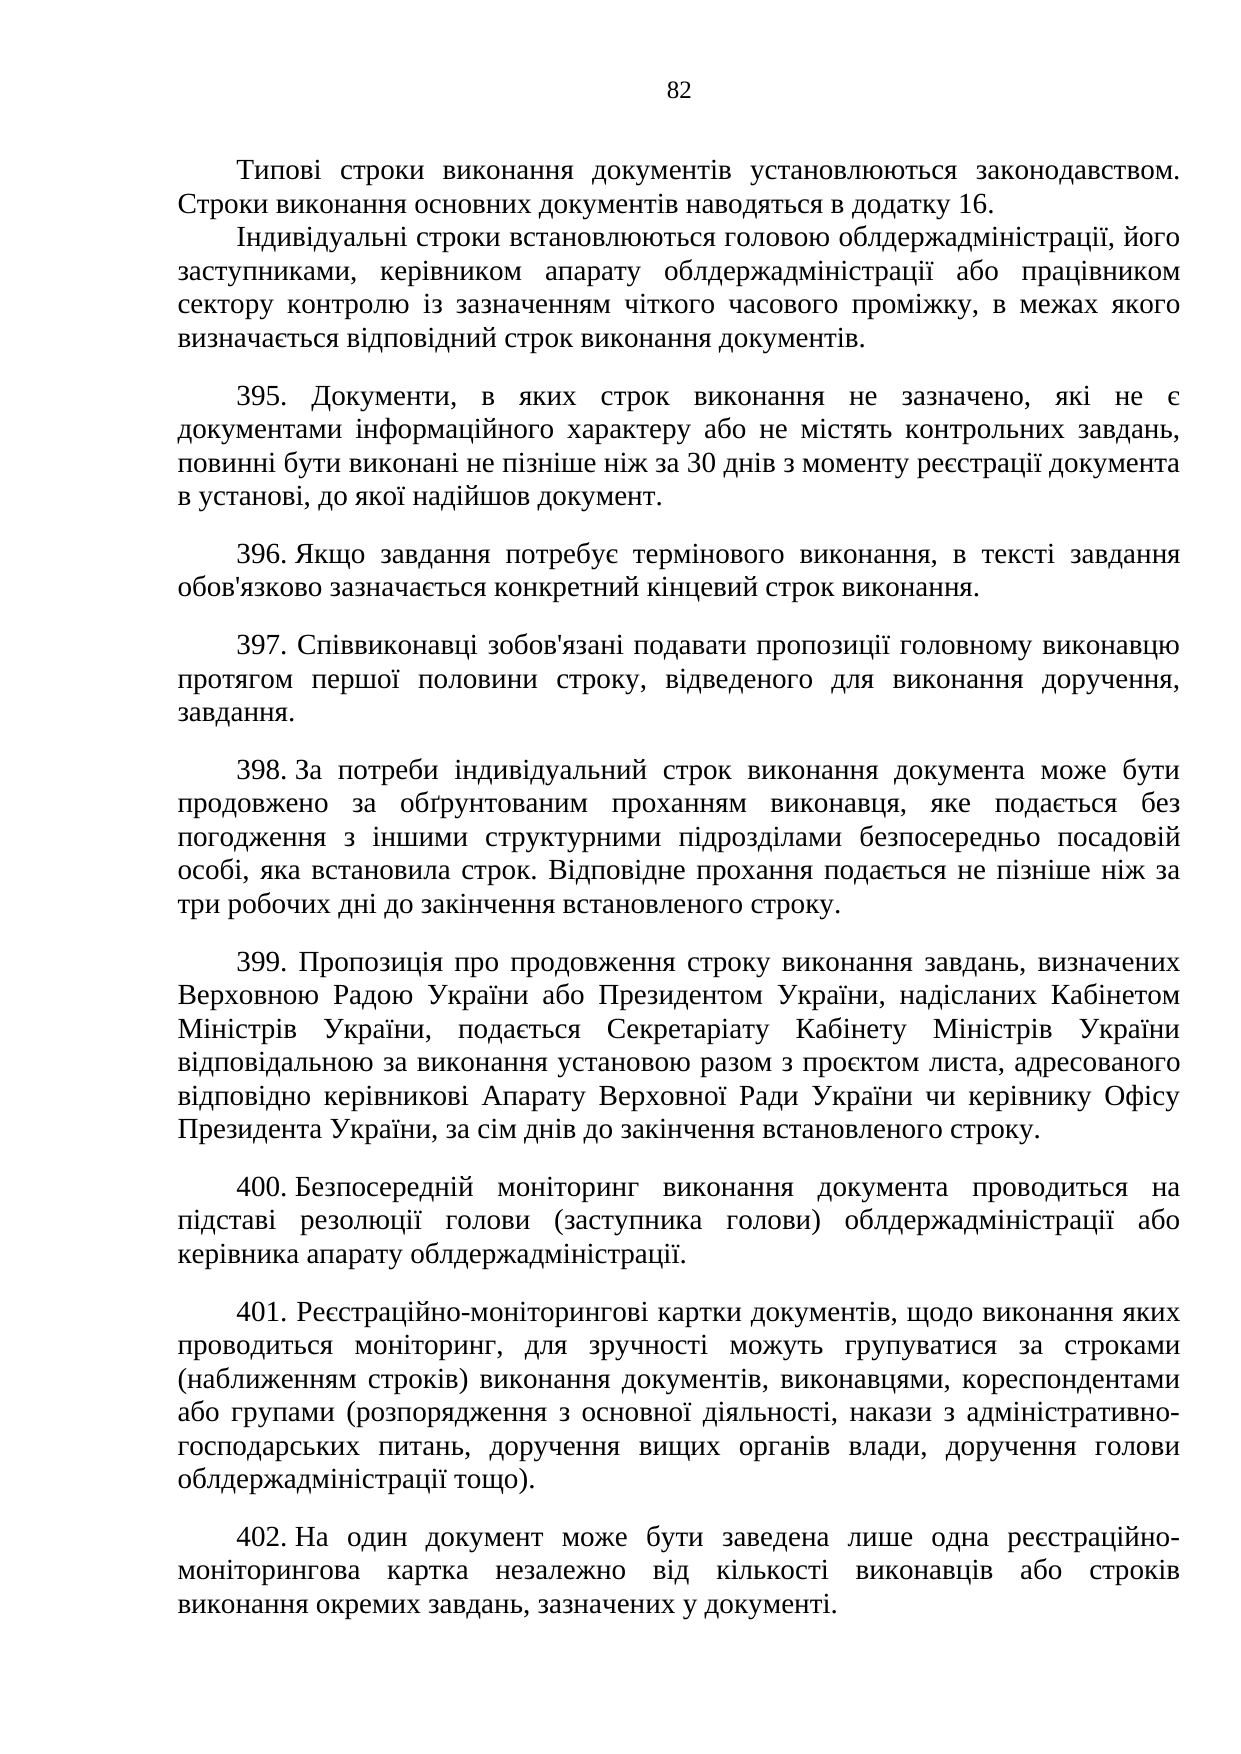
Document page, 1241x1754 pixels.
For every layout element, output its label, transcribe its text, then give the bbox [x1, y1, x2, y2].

text Типові строки виконання документів установлюються законодавством. Строки виконання основних документів наводяться в додатку 16. [177, 152, 1181, 219]
text 396. Якщо завдання потребує термінового виконання, в тексті завдання обов'язково зазначається конкретний кінцевий строк виконання. [177, 536, 1181, 603]
text 401. Реєстраційно-моніторингові картки документів, щодо виконання яких проводиться моніторинг, для зручності можуть групуватися за строками (наближенням строків) виконання документів, виконавцями, кореспондентами або групами (розпорядження з основної діяльності, накази з адміністративно-господарських питань, доручення вищих органів влади, доручення голови облдержадміністрації тощо). [177, 1294, 1181, 1495]
text Індивідуальні строки встановлюються головою облдержадміністрації, його заступниками, керівником апарату облдержадміністрації або працівником сектору контролю із зазначенням чіткого часового проміжку, в межах якого визначається відповідний строк виконання документів. [177, 219, 1181, 354]
text 397. Співвиконавці зобов'язані подавати пропозиції головному виконавцю протягом першої половини строку, відведеного для виконання доручення, завдання. [177, 627, 1181, 728]
text 395. Документи, в яких строк виконання не зазначено, які не є документами інформаційного характеру або не містять контрольних завдань, повинні бути виконані не пізніше ніж за 30 днів з моменту реєстрації документа в установі, до якої надійшов документ. [177, 378, 1181, 512]
text 400. Безпосередній моніторинг виконання документа проводиться на підставі резолюції голови (заступника голови) облдержадміністрації або керівника апарату облдержадміністрації. [177, 1169, 1181, 1269]
text 399. Пропозиція про продовження строку виконання завдань, визначених Верховною Радою України або Президентом України, надісланих Кабінетом Міністрів України, подається Секретаріату Кабінету Міністрів України відповідальною за виконання установою разом з проєктом листа, адресованого відповідно керівникові Апарату Верховної Ради України чи керівнику Офісу Президента України, за сім днів до закінчення встановленого строку. [177, 944, 1181, 1145]
text 402. На один документ може бути заведена лише одна реєстраційно-моніторингова картка незалежно від кількості виконавців або строків виконання окремих завдань, зазначених у документі. [177, 1519, 1181, 1619]
text 398. За потреби індивідуальний строк виконання документа може бути продовжено за обґрунтованим проханням виконавця, яке подається без погодження з іншими структурними підрозділами безпосередньо посадовій особі, яка встановила строк. Відповідне прохання подається не пізніше ніж за три робочих дні до закінчення встановленого строку. [177, 752, 1181, 919]
